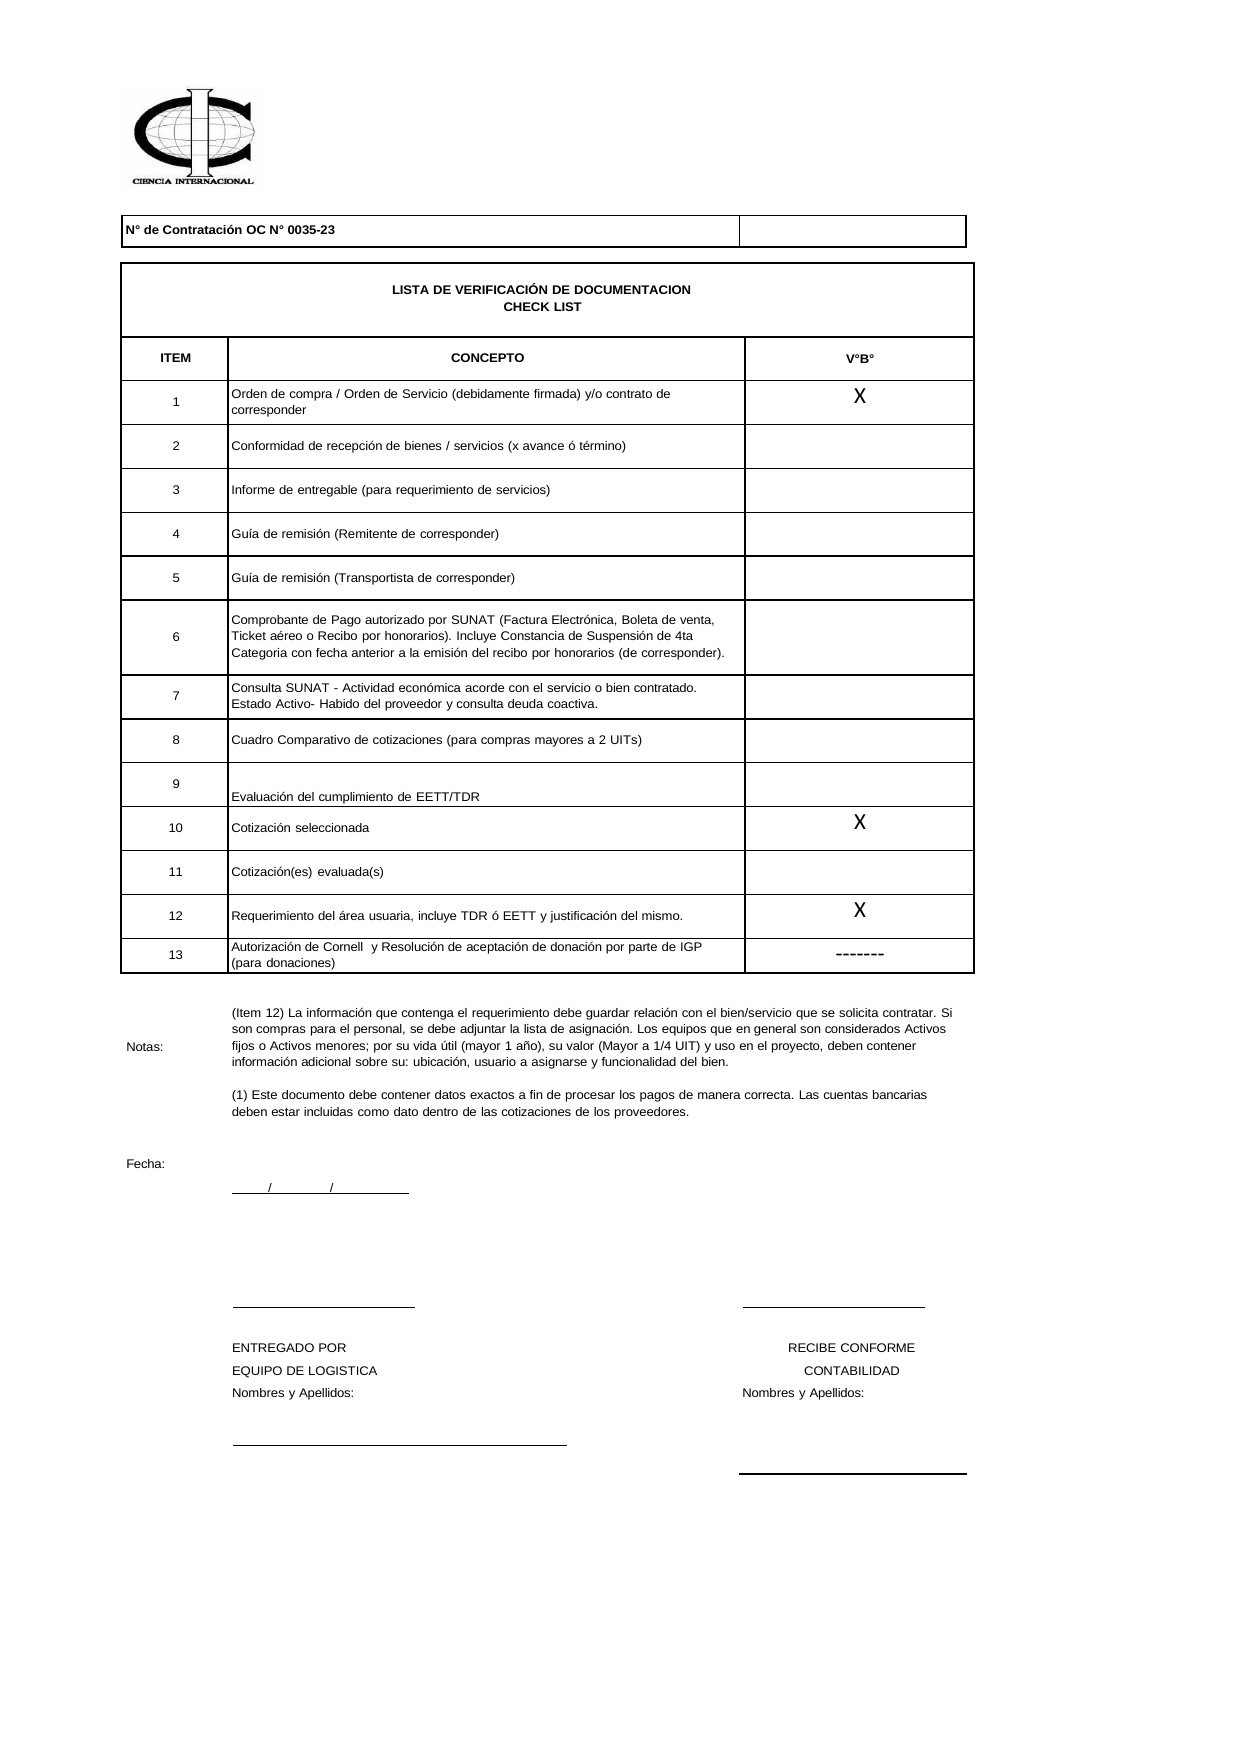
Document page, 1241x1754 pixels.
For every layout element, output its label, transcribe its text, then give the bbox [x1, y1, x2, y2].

text Fecha: [126, 1157, 166, 1171]
table_cell Comprobante de Pago autorizado por SUNAT (Factura Electrónica, Boleta de venta, Ticket aéreo o Recibo por honorarios). Incluye Constancia de Suspensión de 4ta Categoria con fecha anterior a la emisión del recibo por honorarios (de corresponder). [229, 601, 744, 674]
text (Item 12) La información que contenga el requerimiento debe guardar relación con el bien/servicio que se solicita contratar. Si son compras para el personal, se debe adjuntar la lista de asignación. Los equipos que en general son considerados Activos fijos o Activos menores; por su vida útil (mayor 1 año), su valor (Mayor a 1/4 UIT) y uso en el proyecto, deben contener información adicional sobre su: ubicación, usuario a asignarse y funcionalidad del bien. [232, 1006, 958, 1069]
table_cell [746, 720, 973, 762]
table_cell [746, 557, 973, 599]
table_cell Consulta SUNAT - Actividad económica acorde con el servicio o bien contratado. Estado Activo- Habido del proveedor y consulta deuda coactiva. [229, 676, 744, 718]
table_cell [746, 425, 973, 467]
table_cell [746, 851, 973, 893]
table_cell 3 [122, 469, 227, 511]
text ENTREGADO POR RECIBE CONFORME [232, 1341, 1065, 1355]
table_cell Requerimiento del área usuaria, incluye TDR ó EETT y justificación del mismo. [229, 895, 744, 937]
text EQUIPO DE LOGISTICA CONTABILIDAD [232, 1363, 1065, 1378]
table_cell 4 [122, 513, 227, 555]
table_cell Informe de entregable (para requerimiento de servicios) [229, 469, 744, 511]
table_cell [746, 601, 973, 674]
table_cell [746, 676, 973, 718]
table_cell Orden de compra / Orden de Servicio (debidamente firmada) y/o contrato de corresponder [229, 381, 744, 423]
table_cell V°B° [746, 338, 973, 379]
table_cell 2 [122, 425, 227, 467]
table_cell Conformidad de recepción de bienes / servicios (x avance ó término) [229, 425, 744, 467]
table_cell [746, 763, 973, 806]
table_cell 8 [122, 720, 227, 762]
table_cell Cotización seleccionada [229, 807, 744, 849]
table_cell 11 [122, 851, 227, 893]
table_cell X [746, 807, 973, 849]
table_cell Guía de remisión (Transportista de corresponder) [229, 557, 744, 599]
text Nombres y Apellidos: Nombres y Apellidos: [232, 1386, 1065, 1400]
table_cell 9 [122, 763, 227, 806]
table_cell CONCEPTO [229, 338, 744, 379]
table_cell 5 [122, 557, 227, 599]
table_cell [746, 469, 973, 511]
text Notas: [126, 1040, 166, 1054]
text (1) Este documento debe contener datos exactos a fin de procesar los pagos de manera correcta. Las cuentas bancarias deben estar incluidas como dato dentro de las cotizaciones de los proveedores. [232, 1088, 958, 1118]
text / / [232, 1181, 1065, 1195]
table_header LISTA DE VERIFICACIÓN DE DOCUMENTACION CHECK LIST [122, 264, 973, 336]
table_cell 10 [122, 807, 227, 849]
table_cell 13 [122, 939, 227, 972]
table_cell Cotización(es) evaluada(s) [229, 851, 744, 893]
table_cell X [746, 381, 973, 423]
picture [122, 86, 264, 189]
table_cell X [746, 895, 973, 937]
table_cell Guía de remisión (Remitente de corresponder) [229, 513, 744, 555]
table_cell ------- [746, 939, 973, 972]
table_cell ITEM [122, 338, 227, 379]
table_cell Evaluación del cumplimiento de EETT/TDR [229, 763, 744, 806]
table_cell Cuadro Comparativo de cotizaciones (para compras mayores a 2 UITs) [229, 720, 744, 762]
table_cell 1 [122, 381, 227, 423]
table_cell 12 [122, 895, 227, 937]
table_cell 7 [122, 676, 227, 718]
table_cell 6 [122, 601, 227, 674]
table_cell [746, 513, 973, 555]
table_cell Autorización de Cornell y Resolución de aceptación de donación por parte de IGP (para donaciones) [229, 939, 744, 972]
